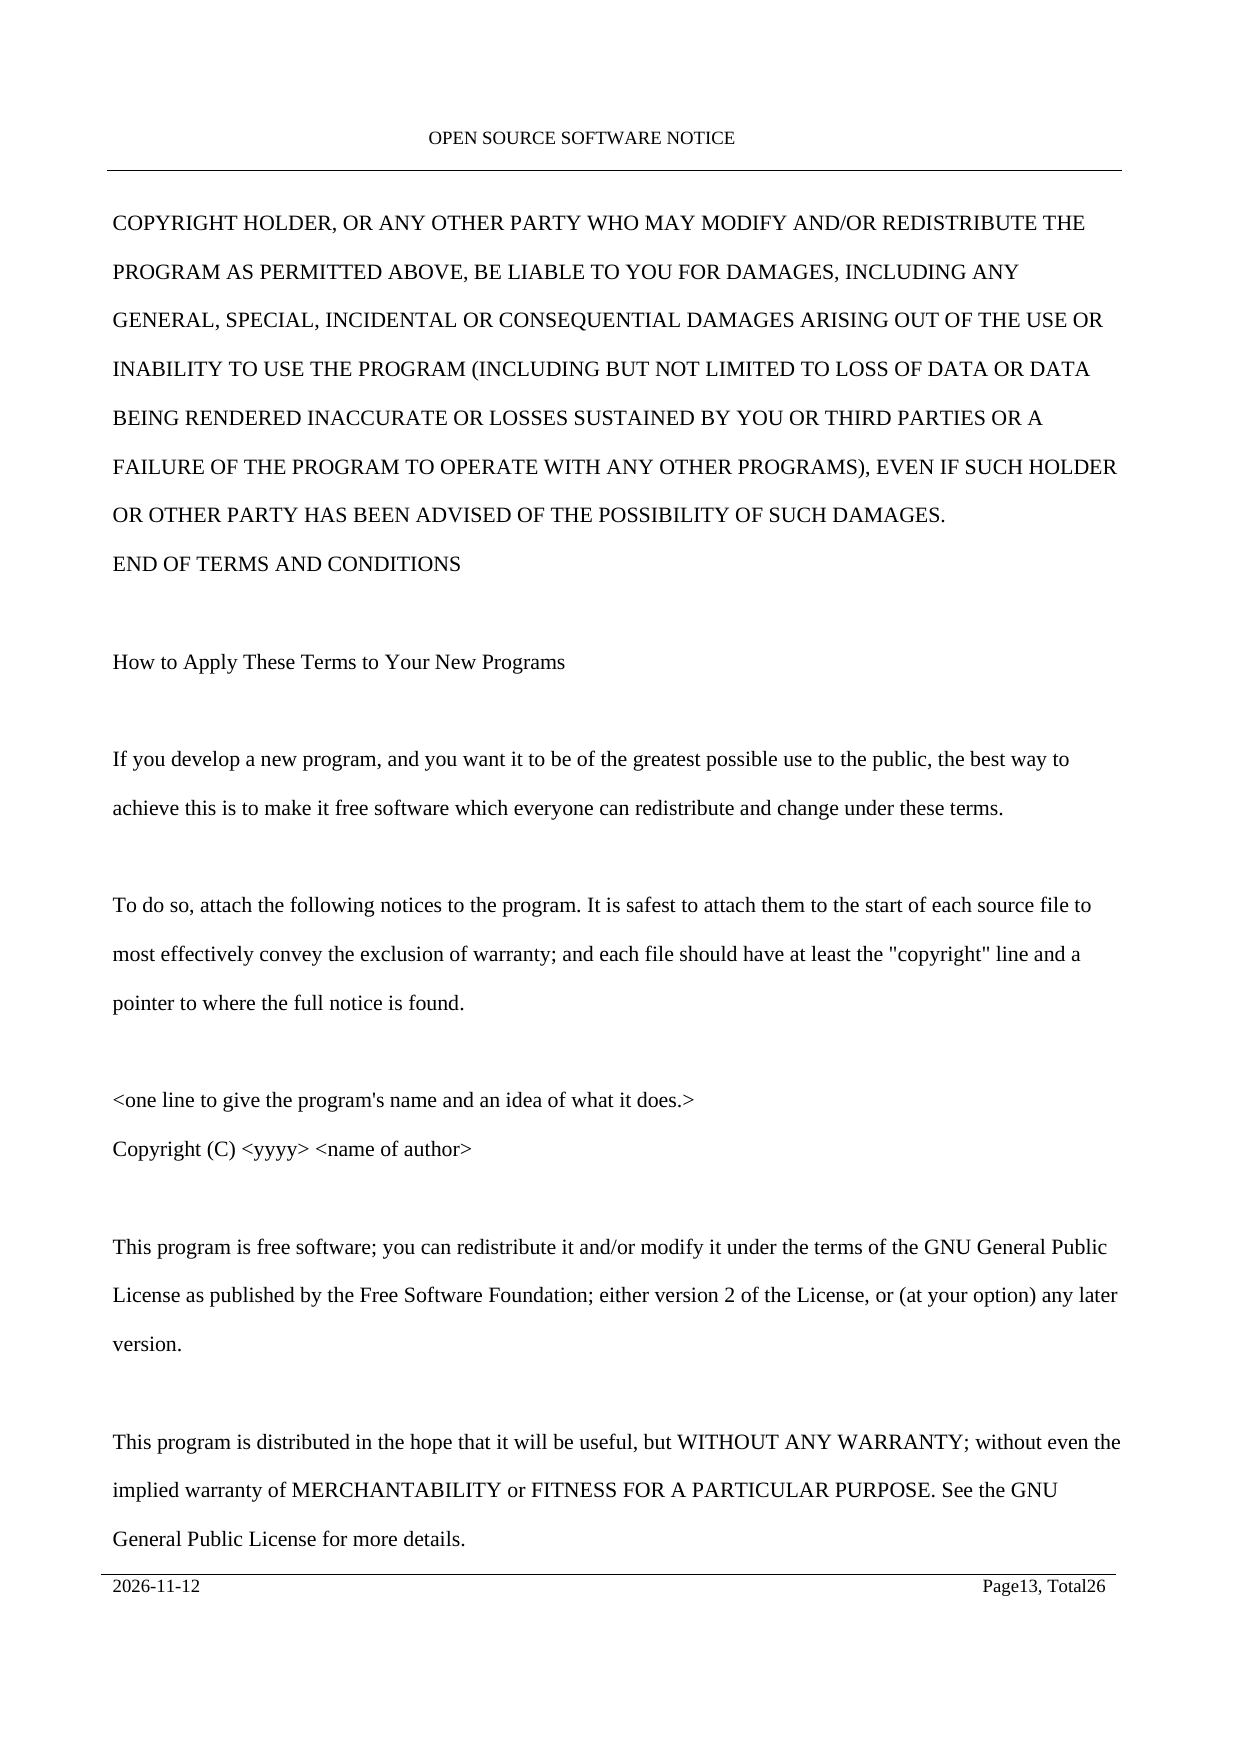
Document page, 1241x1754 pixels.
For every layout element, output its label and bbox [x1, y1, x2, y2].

text [112, 206, 1128, 1555]
